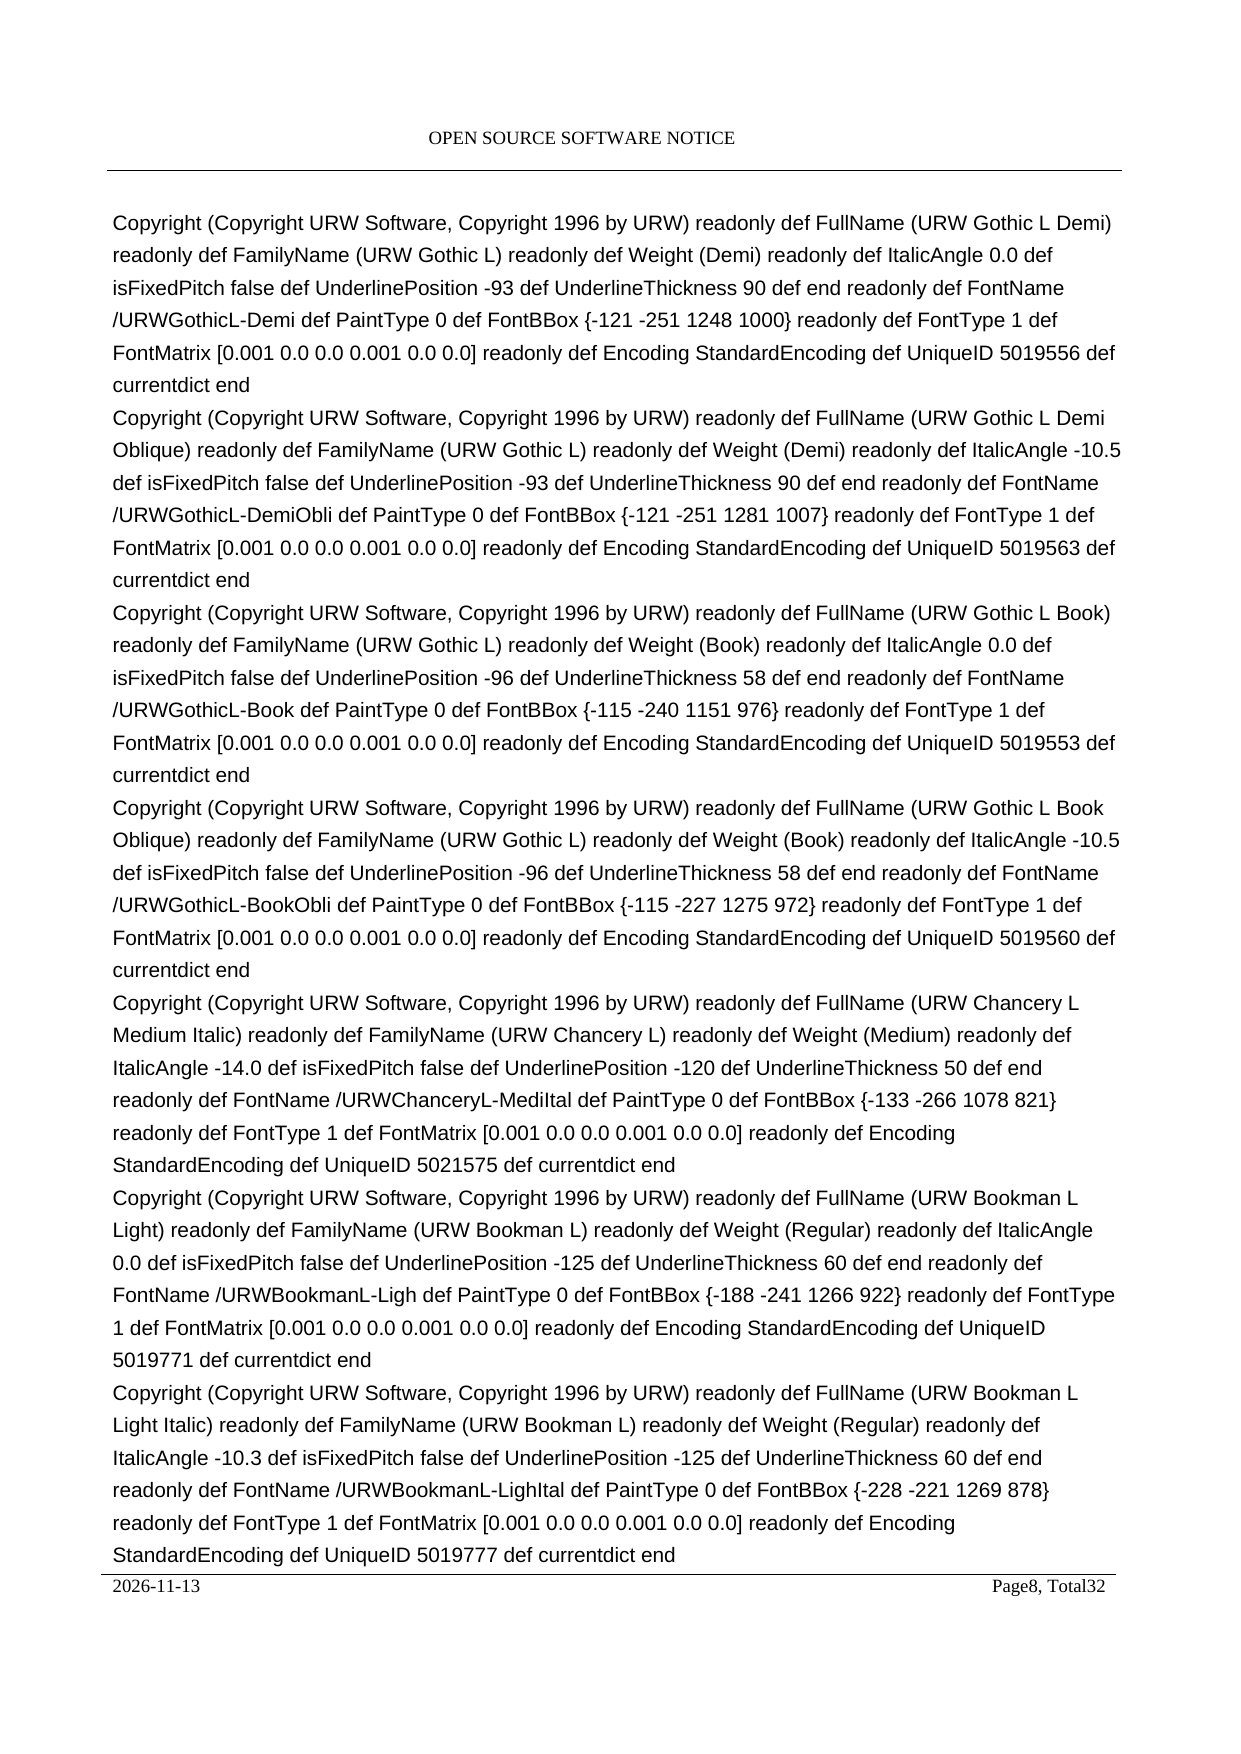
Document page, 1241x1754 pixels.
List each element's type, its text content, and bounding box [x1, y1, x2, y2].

text Copyright (Copyright URW Software, Copyright 1996 by URW) readonly def FullName (URW Gothic L Book) readonly def FamilyName (URW Gothic L) readonly def Weight (Book) readonly def ItalicAngle 0.0 def isFixedPitch false def UnderlinePosition -96 def UnderlineThickness 58 def end readonly def FontName /URWGothicL-Book def PaintType 0 def FontBBox {-115 -240 1151 976} readonly def FontType 1 def FontMatrix [0.001 0.0 0.0 0.001 0.0 0.0] readonly def Encoding StandardEncoding def UniqueID 5019553 def currentdict end [112, 596, 1128, 791]
text Copyright (Copyright URW Software, Copyright 1996 by URW) readonly def FullName (URW Gothic L Demi Oblique) readonly def FamilyName (URW Gothic L) readonly def Weight (Demi) readonly def ItalicAngle -10.5 def isFixedPitch false def UnderlinePosition -93 def UnderlineThickness 90 def end readonly def FontName /URWGothicL-DemiObli def PaintType 0 def FontBBox {-121 -251 1281 1007} readonly def FontType 1 def FontMatrix [0.001 0.0 0.0 0.001 0.0 0.0] readonly def Encoding StandardEncoding def UniqueID 5019563 def currentdict end [112, 401, 1128, 596]
text Copyright (Copyright URW Software, Copyright 1996 by URW) readonly def FullName (URW Gothic L Demi) readonly def FamilyName (URW Gothic L) readonly def Weight (Demi) readonly def ItalicAngle 0.0 def isFixedPitch false def UnderlinePosition -93 def UnderlineThickness 90 def end readonly def FontName /URWGothicL-Demi def PaintType 0 def FontBBox {-121 -251 1248 1000} readonly def FontType 1 def FontMatrix [0.001 0.0 0.0 0.001 0.0 0.0] readonly def Encoding StandardEncoding def UniqueID 5019556 def currentdict end [112, 206, 1128, 401]
text Copyright (Copyright URW Software, Copyright 1996 by URW) readonly def FullName (URW Gothic L Book Oblique) readonly def FamilyName (URW Gothic L) readonly def Weight (Book) readonly def ItalicAngle -10.5 def isFixedPitch false def UnderlinePosition -96 def UnderlineThickness 58 def end readonly def FontName /URWGothicL-BookObli def PaintType 0 def FontBBox {-115 -227 1275 972} readonly def FontType 1 def FontMatrix [0.001 0.0 0.0 0.001 0.0 0.0] readonly def Encoding StandardEncoding def UniqueID 5019560 def currentdict end [112, 791, 1128, 986]
text Copyright (Copyright URW Software, Copyright 1996 by URW) readonly def FullName (URW Bookman L Light Italic) readonly def FamilyName (URW Bookman L) readonly def Weight (Regular) readonly def ItalicAngle -10.3 def isFixedPitch false def UnderlinePosition -125 def UnderlineThickness 60 def end readonly def FontName /URWBookmanL-LighItal def PaintType 0 def FontBBox {-228 -221 1269 878} readonly def FontType 1 def FontMatrix [0.001 0.0 0.0 0.001 0.0 0.0] readonly def Encoding StandardEncoding def UniqueID 5019777 def currentdict end [112, 1376, 1128, 1571]
text Copyright (Copyright URW Software, Copyright 1996 by URW) readonly def FullName (URW Bookman L Light) readonly def FamilyName (URW Bookman L) readonly def Weight (Regular) readonly def ItalicAngle 0.0 def isFixedPitch false def UnderlinePosition -125 def UnderlineThickness 60 def end readonly def FontName /URWBookmanL-Ligh def PaintType 0 def FontBBox {-188 -241 1266 922} readonly def FontType 1 def FontMatrix [0.001 0.0 0.0 0.001 0.0 0.0] readonly def Encoding StandardEncoding def UniqueID 5019771 def currentdict end [112, 1181, 1128, 1376]
text Copyright (Copyright URW Software, Copyright 1996 by URW) readonly def FullName (URW Chancery L Medium Italic) readonly def FamilyName (URW Chancery L) readonly def Weight (Medium) readonly def ItalicAngle -14.0 def isFixedPitch false def UnderlinePosition -120 def UnderlineThickness 50 def end readonly def FontName /URWChanceryL-MediItal def PaintType 0 def FontBBox {-133 -266 1078 821} readonly def FontType 1 def FontMatrix [0.001 0.0 0.0 0.001 0.0 0.0] readonly def Encoding StandardEncoding def UniqueID 5021575 def currentdict end [112, 986, 1128, 1181]
